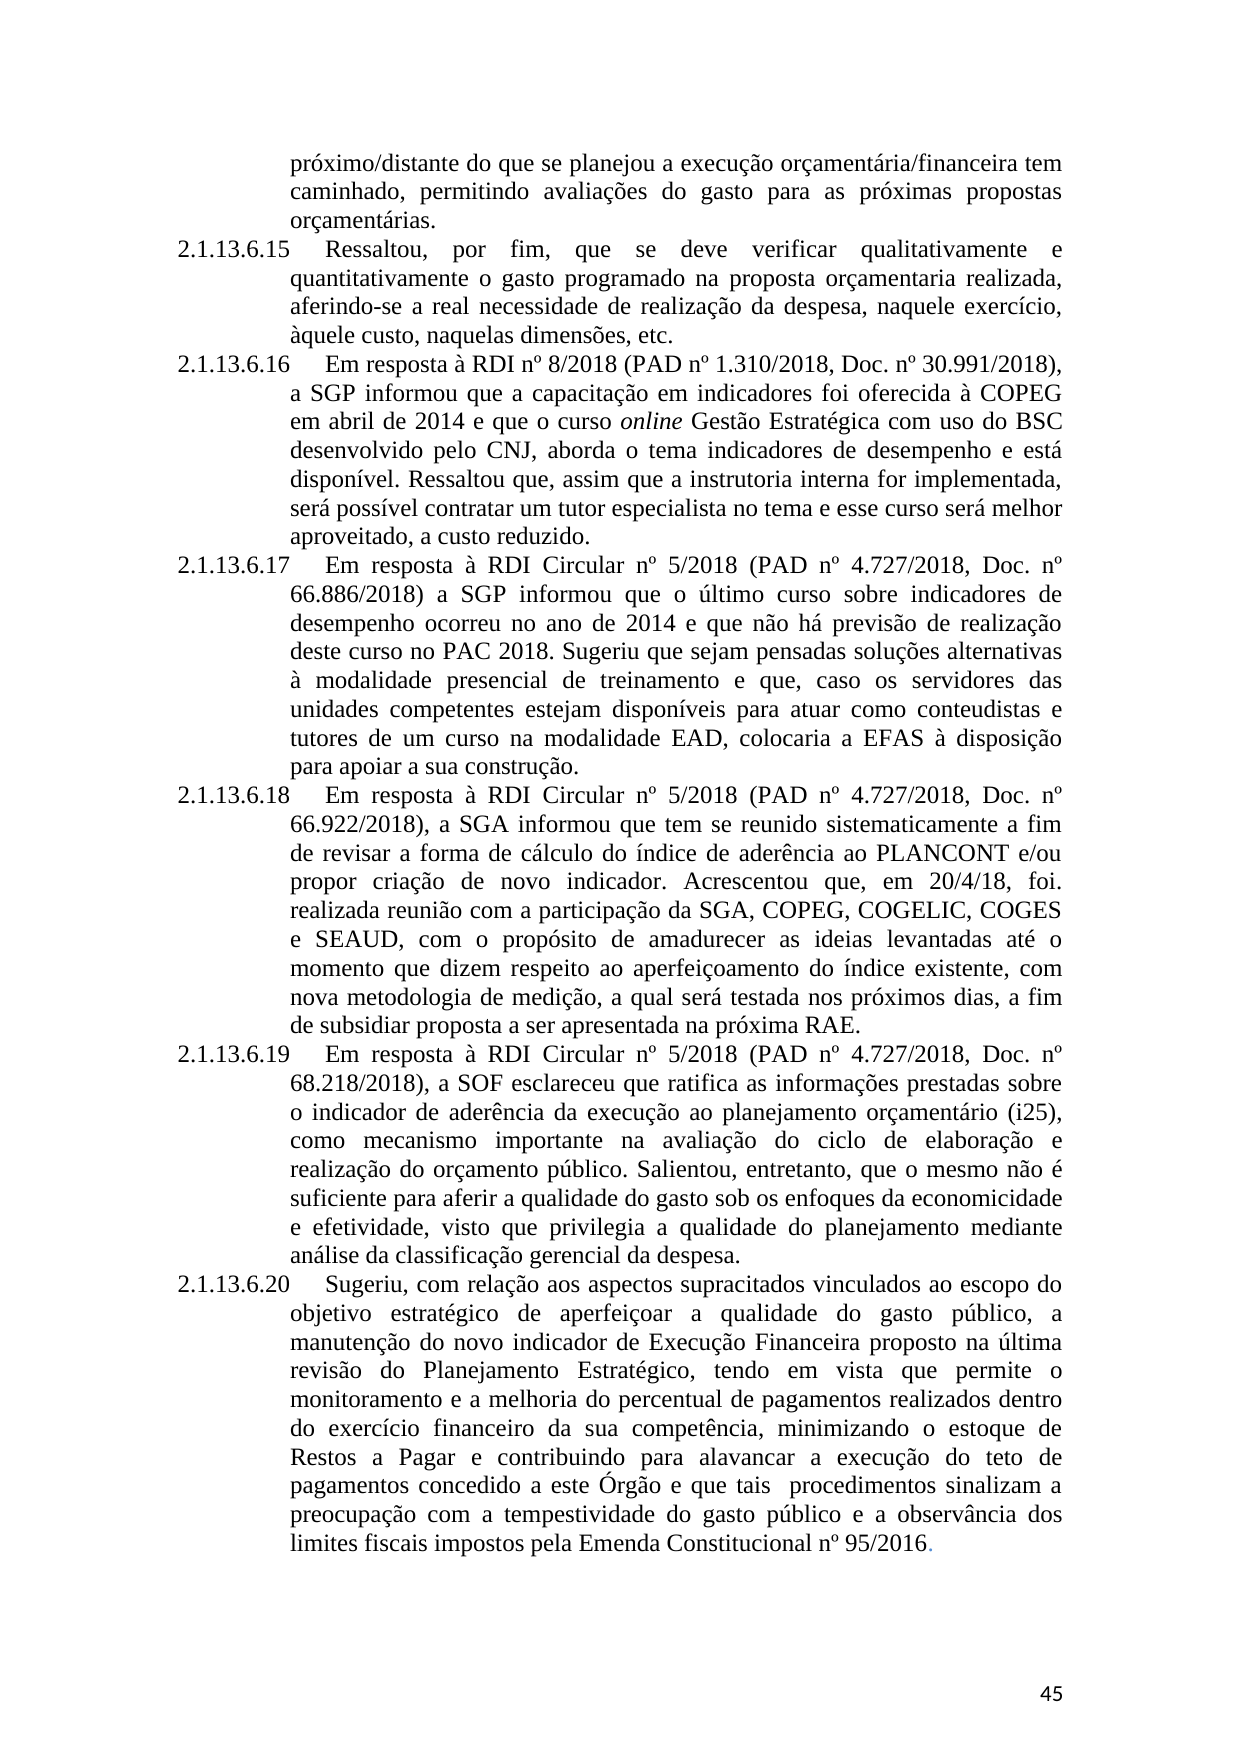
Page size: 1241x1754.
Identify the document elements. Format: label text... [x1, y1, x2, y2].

list Em resposta à RDI Circular nº 5/2018 (PAD nº 4.727/2018, Doc. nº 66.886/2018) a SGP informou que o último curso sobre indicadores de desempenho ocorreu no ano de 2014 e que não há previsão de realização deste curso no PAC 2018. Sugeriu que sejam pensadas soluções alternativas à modalidade presencial de treinamento e que, caso os servidores das unidades competentes estejam disponíveis para atuar como conteudistas e tutores de um curso na modalidade EAD, colocaria a EFAS à disposição para apoiar a sua construção. [177, 550, 1063, 780]
list Sugeriu, com relação aos aspectos supracitados vinculados ao escopo do objetivo estratégico de aperfeiçoar a qualidade do gasto público, a manutenção do novo indicador de Execução Financeira proposto na última revisão do Planejamento Estratégico, tendo em vista que permite o monitoramento e a melhoria do percentual de pagamentos realizados dentro do exercício financeiro da sua competência, minimizando o estoque de Restos a Pagar e contribuindo para alavancar a execução do teto de pagamentos concedido a este Órgão e que tais procedimentos sinalizam a preocupação com a tempestividade do gasto público e a observância dos limites fiscais impostos pela Emenda Constitucional nº 95/2016. [177, 1269, 1063, 1557]
list Ressaltou, por fim, que se deve verificar qualitativamente e quantitativamente o gasto programado na proposta orçamentaria realizada, aferindo-se a real necessidade de realização da despesa, naquele exercício, àquele custo, naquelas dimensões, etc. [177, 234, 1063, 349]
list Em resposta à RDI nº 8/2018 (PAD nº 1.310/2018, Doc. nº 30.991/2018), a SGP informou que a capacitação em indicadores foi oferecida à COPEG em abril de 2014 e que o curso online Gestão Estratégica com uso do BSC desenvolvido pelo CNJ, aborda o tema indicadores de desempenho e está disponível. Ressaltou que, assim que a instrutoria interna for implementada, será possível contratar um tutor especialista no tema e esse curso será melhor aproveitado, a custo reduzido. [177, 349, 1063, 550]
list Em resposta à RDI Circular nº 5/2018 (PAD nº 4.727/2018, Doc. nº 68.218/2018), a SOF esclareceu que ratifica as informações prestadas sobre o indicador de aderência da execução ao planejamento orçamentário (i25), como mecanismo importante na avaliação do ciclo de elaboração e realização do orçamento público. Salientou, entretanto, que o mesmo não é suficiente para aferir a qualidade do gasto sob os enfoques da economicidade e efetividade, visto que privilegia a qualidade do planejamento mediante análise da classificação gerencial da despesa. [177, 1039, 1063, 1269]
list Em resposta à RDI Circular nº 5/2018 (PAD nº 4.727/2018, Doc. nº 66.922/2018), a SGA informou que tem se reunido sistematicamente a fim de revisar a forma de cálculo do índice de aderência ao PLANCONT e/ou propor criação de novo indicador. Acrescentou que, em 20/4/18, foi. realizada reunião com a participação da SGA, COPEG, COGELIC, COGES e SEAUD, com o propósito de amadurecer as ideias levantadas até o momento que dizem respeito ao aperfeiçoamento do índice existente, com nova metodologia de medição, a qual será testada nos próximos dias, a fim de subsidiar proposta a ser apresentada na próxima RAE. [177, 780, 1063, 1039]
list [177, 148, 1063, 234]
